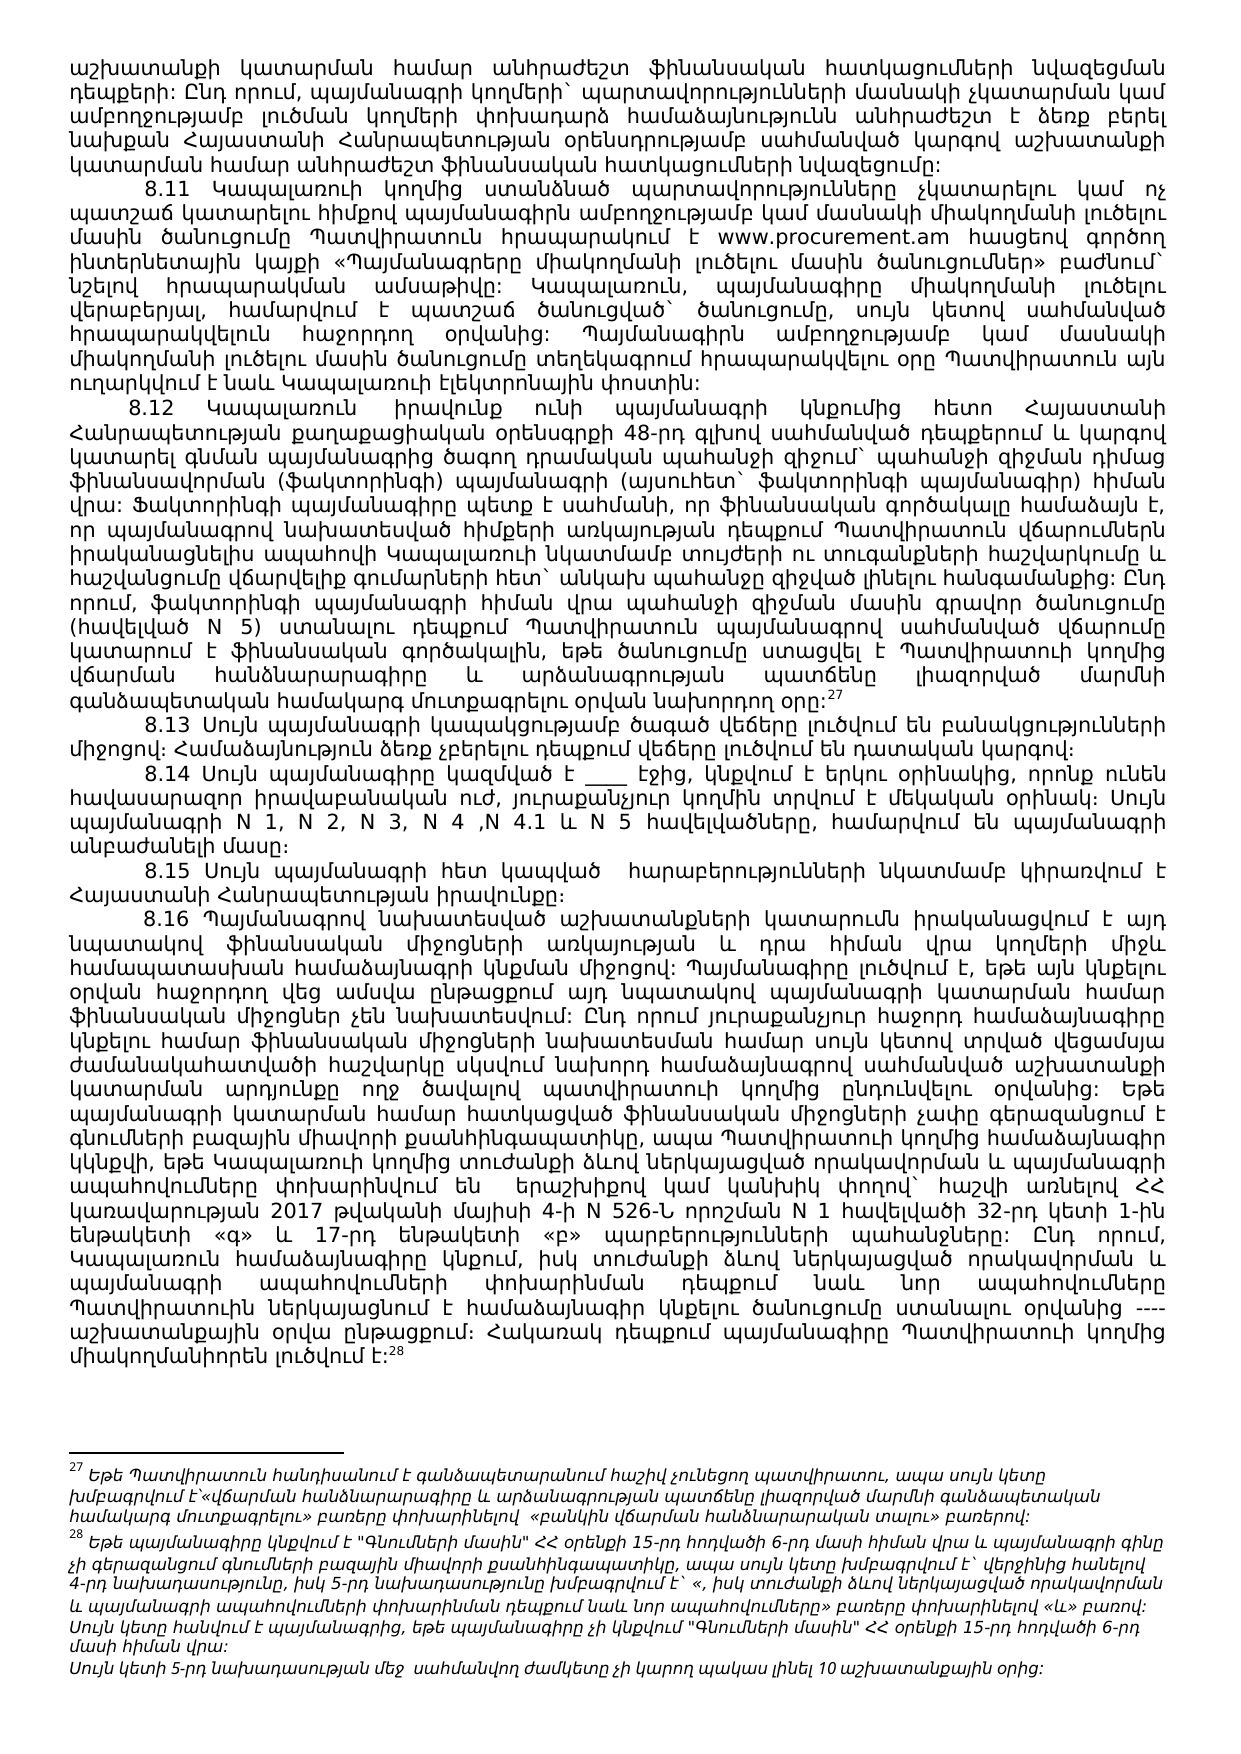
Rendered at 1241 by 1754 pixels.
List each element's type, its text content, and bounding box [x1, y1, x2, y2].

text 8.13 Սույն պայմանագրի կապակցությամբ ծագած վեճերը լուծվում են բանակցությունների միջոցով։ Համաձայնություն ձեռք չբերելու դեպքում վեճերը լուծվում են դատական կարգով։ [69, 713, 1167, 762]
text 8.11 Կապալառուի կողմից ստանձնած պարտավորությունները չկատարելու կամ ոչ պատշաճ կատարելու հիմքով պայմանագիրն ամբողջությամբ կամ մասնակի միակողմանի լուծելու մասին ծանուցումը Պատվիրատուն հրապարակում է www.procurement.am հասցեով գործող ինտերնետային կայքի «Պայմանագրերը միակողմանի լուծելու մասին ծանուցումներ» բաժնում` նշելով հրապարակման ամսաթիվը: Կապալառուն, պայմանագիրը միակողմանի լուծելու վերաբերյալ, համարվում է պատշաճ ծանուցված` ծանուցումը, սույն կետով սահմանված հրապարակվելուն հաջորդող օրվանից: Պայմանագիրն ամբողջությամբ կամ մասնակի միակողմանի լուծելու մասին ծանուցումը տեղեկագրում հրապարակվելու օրը Պատվիրատուն այն ուղարկվում է նաև Կապալառուի էլեկտրոնային փոստին: [69, 177, 1167, 395]
text 8.12 Կապալառուն իրավունք ունի պայմանագրի կնքումից հետո Հայաստանի Հանրապետության քաղաքացիական օրենսգրքի 48-րդ գլխով սահմանված դեպքերում և կարգով կատարել գնման պայմանագրից ծագող դրամական պահանջի զիջում` պահանջի զիջման դիմաց ֆինանսավորման (ֆակտորինգի) պայմանագրի (այսուհետ` ֆակտորինգի պայմանագիր) հիման վրա: Ֆակտորինգի պայմանագիրը պետք է սահմանի, որ ֆինանսական գործակալը համաձայն է, որ պայմանագրով նախատեսված հիմքերի առկայության դեպքում Պատվիրատուն վճարումներն իրականացնելիս ապահովի Կապալառուի նկատմամբ տույժերի ու տուգանքների հաշվարկումը և հաշվանցումը վճարվելիք գումարների հետ` անկախ պահանջը զիջված լինելու հանգամանքից: Ընդ որում, ֆակտորինգի պայմանագրի հիման վրա պահանջի զիջման մասին գրավոր ծանուցումը (հավելված N 5) ստանալու դեպքում Պատվիրատուն պայմանագրով սահմանված վճարումը կատարում է ֆինանսական գործակալին, եթե ծանուցումը ստացվել է Պատվիրատուի կողմից վճարման հանձնարարագիրը և արձանագրության պատճենը լիազորված մարմնի գանձապետական համակարգ մուտքագրելու օրվան նախորդող օրը: [69, 395, 1167, 713]
text 8.16 Պայմանագրով նախատեսված աշխատանքների կատարումն իրականացվում է այդ նպատակով ֆինանսական միջոցների առկայության և դրա հիման վրա կողմերի միջև համապատասխան համաձայնագրի կնքման միջոցով: Պայմանագիրը լուծվում է, եթե այն կնքելու օրվան հաջորդող վեց ամսվա ընթացքում այդ նպատակով պայմանագրի կատարման համար ֆինանսական միջոցներ չեն նախատեսվում: Ընդ որում յուրաքանչյուր հաջորդ համաձայնագիրը կնքելու համար ֆինանսական միջոցների նախատեսման համար սույն կետով տրված վեցամսյա ժամանակահատվածի հաշվարկը սկսվում նախորդ համաձայնագրով սահմանված աշխատանքի կատարման արդյունքը ողջ ծավալով պատվիրատուի կողմից ընդունվելու օրվանից: Եթե պայմանագրի կատարման համար հատկացված ֆինանսական միջոցների չափը գերազանցում է գնումների բազային միավորի քսանհինգապատիկը, ապա Պատվիրատուի կողմից համաձայնագիր կկնքվի, եթե Կապալառուի կողմից տուժանքի ձևով ներկայացված որակավորման և պայմանագրի ապահովումները փոխարինվում են երաշխիքով կամ կանխիկ փողով` հաշվի առնելով ՀՀ կառավարության 2017 թվականի մայիսի 4-ի N 526-Ն որոշման N 1 հավելվածի 32-րդ կետի 1-ին ենթակետի «գ» և 17-րդ ենթակետի «բ» պարբերությունների պահանջները: Ընդ որում, Կապալառուն համաձայնագիրը կնքում, իսկ տուժանքի ձևով ներկայացված որակավորման և պայմանագրի ապահովումների փոխարինման դեպքում նաև նոր ապահովումները Պատվիրատուին ներկայացնում է համաձայնագիր կնքելու ծանուցումը ստանալու օրվանից ---- աշխատանքային օրվա ընթացքում։ Հակառակ դեպքում պայմանագիրը Պատվիրատուի կողմից միակողմանիորեն լուծվում է: [69, 907, 1167, 1368]
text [69, 56, 1167, 177]
text 8.15 Սույն պայմանագրի հետ կապված հարաբերությունների նկատմամբ կիրառվում է Հայաստանի Հանրապետության իրավունքը։ [69, 859, 1167, 907]
text 8.14 Սույն պայմանագիրը կազմված է ____ էջից, կնքվում է երկու օրինակից, որոնք ունեն հավասարազոր իրավաբանական ուժ, յուրաքանչյուր կողմին տրվում է մեկական օրինակ։ Սույն պայմանագրի N 1, N 2, N 3, N 4 ,N 4.1 և N 5 հավելվածները, համարվում են պայմանագրի անբաժանելի մասը։ [69, 762, 1167, 859]
